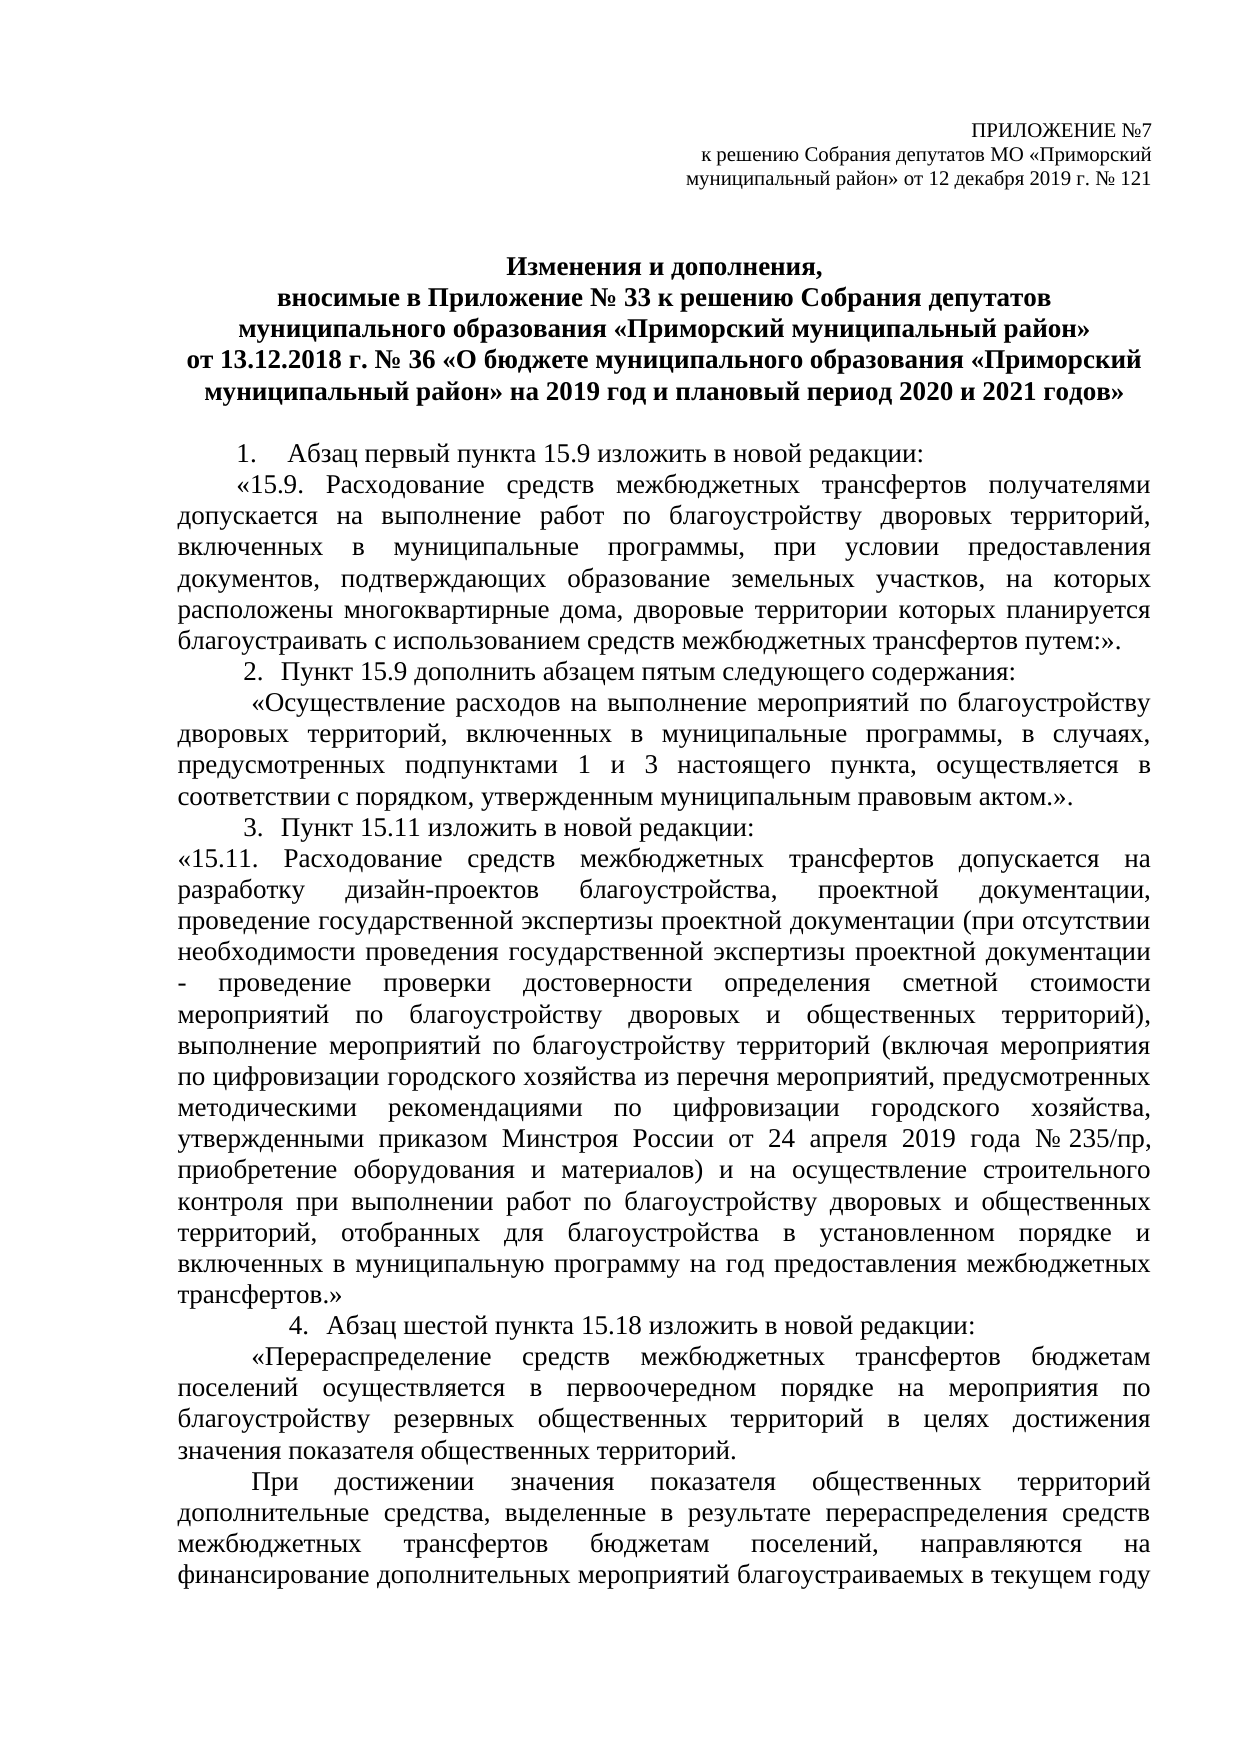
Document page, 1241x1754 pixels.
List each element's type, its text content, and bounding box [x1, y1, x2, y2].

list Пункт 15.11 изложить в новой редакции: [243, 811, 1152, 842]
text «Перераспределение средств межбюджетных трансфертов бюджетам поселений осуществляется в первоочередном порядке на мероприятия по благоустройству резервных общественных территорий в целях достижения значения показателя общественных территорий. [177, 1340, 1152, 1465]
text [177, 1465, 1152, 1589]
title Абзац первый пункта 15.9 изложить в новой редакции: [236, 437, 1152, 468]
text к решению Собрания депутатов МО «Приморский муниципальный район» от 12 декабря 2019 г. № 121 [679, 142, 1152, 190]
list Абзац шестой пункта 15.18 изложить в новой редакции: [288, 1309, 1152, 1340]
text ПРИЛОЖЕНИЕ №7 [679, 118, 1152, 142]
title Пункт 15.9 дополнить абзацем пятым следующего содержания: [243, 655, 1152, 686]
title вносимые в Приложение № 33 к решению Собрания депутатов муниципального образования «Приморский муниципальный район» [177, 281, 1152, 344]
text «Осуществление расходов на выполнение мероприятий по благоустройству дворовых территорий, включенных в муниципальные программы, в случаях, предусмотренных подпунктами 1 и 3 настоящего пункта, осуществляется в соответствии с порядком, утвержденным муниципальным правовым актом.». [177, 686, 1152, 811]
title от 13.12.2018 г. № 36 «О бюджете муниципального образования «Приморский муниципальный район» на 2019 год и плановый период 2020 и 2021 годов» [177, 344, 1152, 406]
title «15.9. Расходование средств межбюджетных трансфертов получателями допускается на выполнение работ по благоустройству дворовых территорий, включенных в муниципальные программы, при условии предоставления документов, подтверждающих образование земельных участков, на которых расположены многоквартирные дома, дворовые территории которых планируется благоустраивать с использованием средств межбюджетных трансфертов путем:». [177, 468, 1152, 655]
text Изменения и дополнения, [177, 250, 1152, 281]
text «15.11. Расходование средств межбюджетных трансфертов допускается на разработку дизайн-проектов благоустройства, проектной документации, проведение государственной экспертизы проектной документации (при отсутствии необходимости проведения государственной экспертизы проектной документации - проведение проверки достоверности определения сметной стоимости мероприятий по благоустройству дворовых и общественных территорий), выполнение мероприятий по благоустройству территорий (включая мероприятия по цифровизации городского хозяйства из перечня мероприятий, предусмотренных методическими рекомендациями по цифровизации городского хозяйства, утвержденными приказом Минстроя России от 24 апреля 2019 года № 235/пр, приобретение оборудования и материалов) и на осуществление строительного контроля при выполнении работ по благоустройству дворовых и общественных территорий, отобранных для благоустройства в установленном порядке и включенных в муниципальную программу на год предоставления межбюджетных трансфертов.» [177, 842, 1152, 1309]
